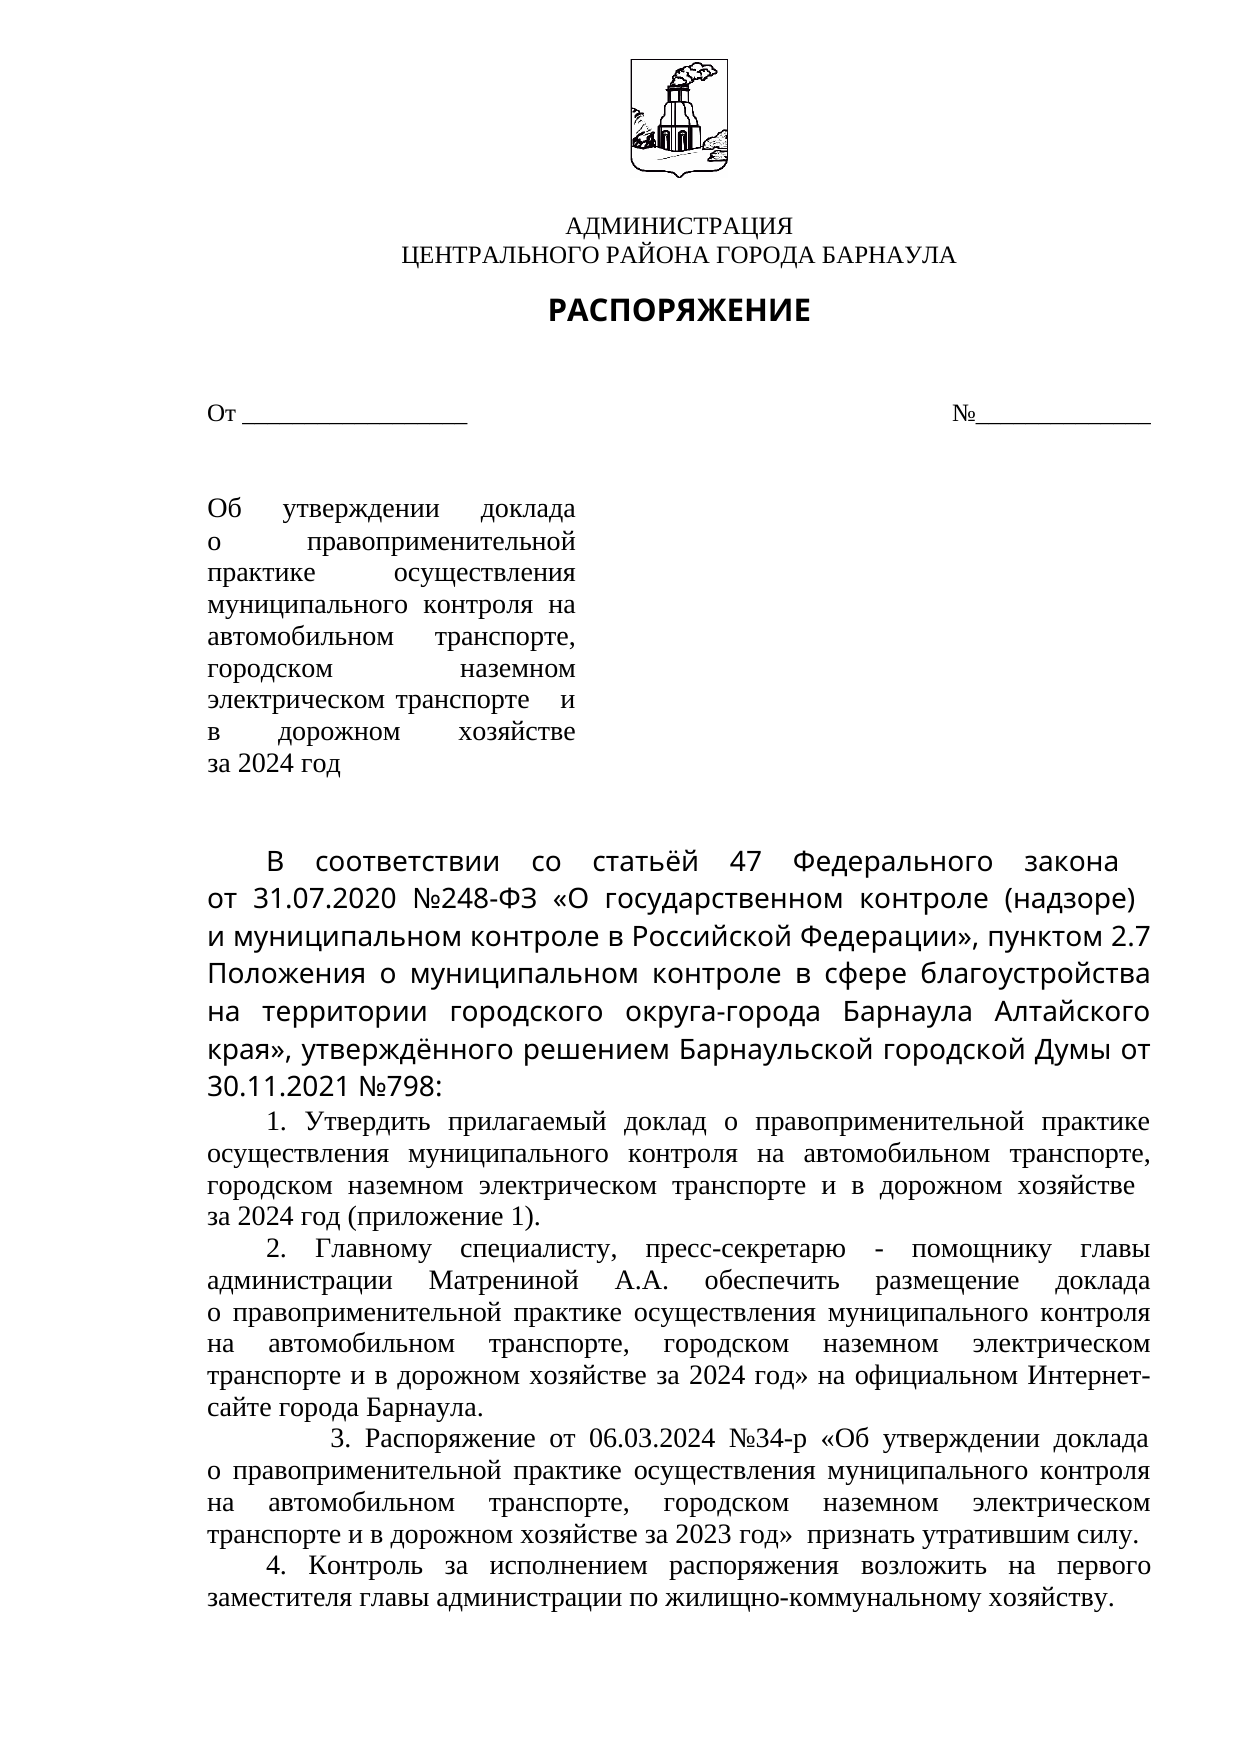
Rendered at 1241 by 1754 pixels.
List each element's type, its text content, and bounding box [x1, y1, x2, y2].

text 2. Главному специалисту, пресс-секретарю - помощнику главы администрации Матрениной А.А. обеспечить размещение доклада о правоприменительной практике осуществления муниципального контроля на автомобильном транспорте, городском наземном электрическом транспорте и в дорожном хозяйстве за 2024 год» на официальном Интернет-сайте города Барнаула. [207, 1232, 1152, 1422]
picture [630, 59, 728, 178]
text В соответствии со статьёй 47 Федерального закона от 31.07.2020 №248-ФЗ «О государственном контроле (надзоре) и муниципальном контроле в Российской Федерации», пунктом 2.7 Положения о муниципальном контроле в сфере благоустройства на территории городского округа-города Барнаула Алтайского края», утверждённого решением Барнаульской городской Думы от 30.11.2021 №798: [207, 842, 1152, 1105]
text 3. Распоряжение от 06.03.2024 №34-р «Об утверждении доклада о правоприменительной практике осуществления муниципального контроля на автомобильном транспорте, городском наземном электрическом транспорте и в дорожном хозяйстве за 2023 год» признать утратившим силу. [196, 1422, 1151, 1549]
text 1. Утвердить прилагаемый доклад о правоприменительной практике осуществления муниципального контроля на автомобильном транспорте, городском наземном электрическом транспорте и в дорожном хозяйстве за 2024 год (приложение 1). [207, 1105, 1152, 1232]
table_header [196, 461, 697, 778]
text ЦЕНТРАЛЬНОГО РАЙОНА ГОРОДА БАРНАУЛА [207, 240, 1152, 269]
text 4. Контроль за исполнением распоряжения возложить на первого заместителя главы администрации по жилищно-коммунальному хозяйству. [207, 1549, 1152, 1613]
text От __________________ №______________ [207, 398, 1152, 427]
text РАСПОРЯЖЕНИЕ [207, 288, 1152, 330]
text АДМИНИСТРАЦИЯ [207, 211, 1152, 240]
